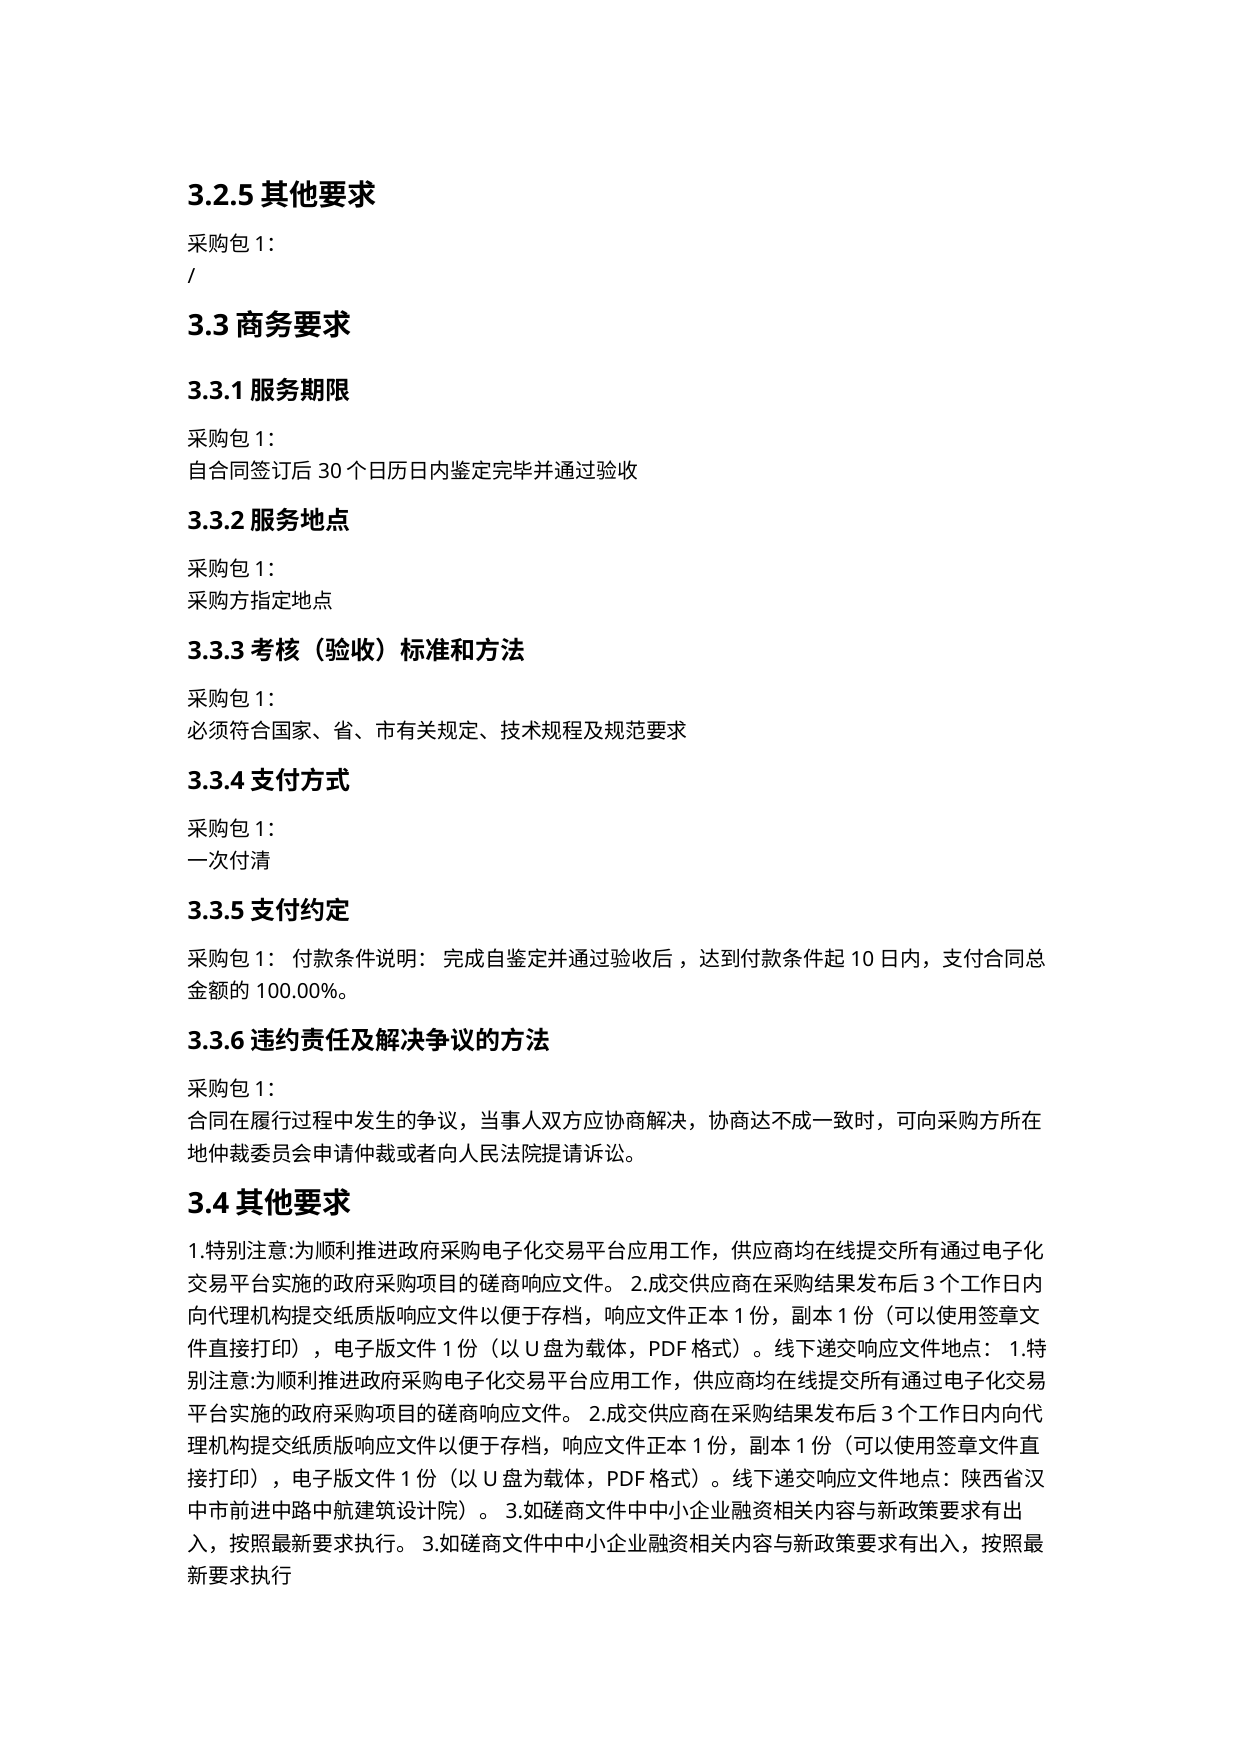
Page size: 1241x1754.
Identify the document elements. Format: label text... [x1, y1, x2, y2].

text 自合同签订后 30个日历日内鉴定完毕并通过验收 [187, 454, 1053, 487]
text 采购包1： [187, 1072, 1053, 1104]
text 3.4其他要求 [187, 1169, 1053, 1234]
text 采购包1： [187, 422, 1053, 454]
text 一次付清 [187, 844, 1053, 877]
text 采购包1： [187, 552, 1053, 584]
text 3.3.4支付方式 [187, 747, 1053, 812]
text 必须符合国家、省、市有关规定、技术规程及规范要求 [187, 714, 1053, 747]
text / [187, 259, 1053, 292]
text 采购包1： [187, 812, 1053, 844]
text 3.3.3考核（验收）标准和方法 [187, 617, 1053, 682]
text 采购包1： [187, 227, 1053, 259]
text 3.3.1服务期限 [187, 357, 1053, 422]
text 采购方指定地点 [187, 584, 1053, 617]
text 3.2.5其他要求 [187, 162, 1053, 227]
text 3.3商务要求 [187, 292, 1053, 357]
text 3.3.6违约责任及解决争议的方法 [187, 1007, 1053, 1072]
text 3.3.2服务地点 [187, 487, 1053, 552]
text 采购包1： [187, 682, 1053, 714]
text 3.3.5支付约定 [187, 877, 1053, 942]
text 采购包1： 付款条件说明： 完成自鉴定并通过验收后 ，达到付款条件起 10 日内，支付合同总金额的 100.00%。 [187, 942, 1053, 1007]
text 合同在履行过程中发生的争议，当事人双方应协商解决，协商达不成一致时，可向采购方所在地仲裁委员会申请仲裁或者向人民法院提请诉讼。 [187, 1104, 1053, 1169]
text 1.特别注意:为顺利推进政府采购电子化交易平台应用工作，供应商均在线提交所有通过电子化交易平台实施的政府采购项目的磋商响应文件。 2.成交供应商在采购结果发布后3个工作日内向代理机构提交纸质版响应文件以便于存档，响应文件正本1份，副本1份（可以使用签章文件直接打印），电子版文件1份（以U盘为载体，PDF格式）。线下递交响应文件地点： 1.特别注意:为顺利推进政府采购电子化交易平台应用工作，供应商均在线提交所有通过电子化交易平台实施的政府采购项目的磋商响应文件。 2.成交供应商在采购结果发布后3个工作日内向代理机构提交纸质版响应文件以便于存档，响应文件正本1份，副本1份（可以使用签章文件直接打印），电子版文件1份（以U盘为载体，PDF格式）。线下递交响应文件地点：陕西省汉中市前进中路中航建筑设计院）。 3.如磋商文件中中小企业融资相关内容与新政策要求有出入，按照最新要求执行。 3.如磋商文件中中小企业融资相关内容与新政策要求有出入，按照最新要求执行 [187, 1234, 1053, 1592]
